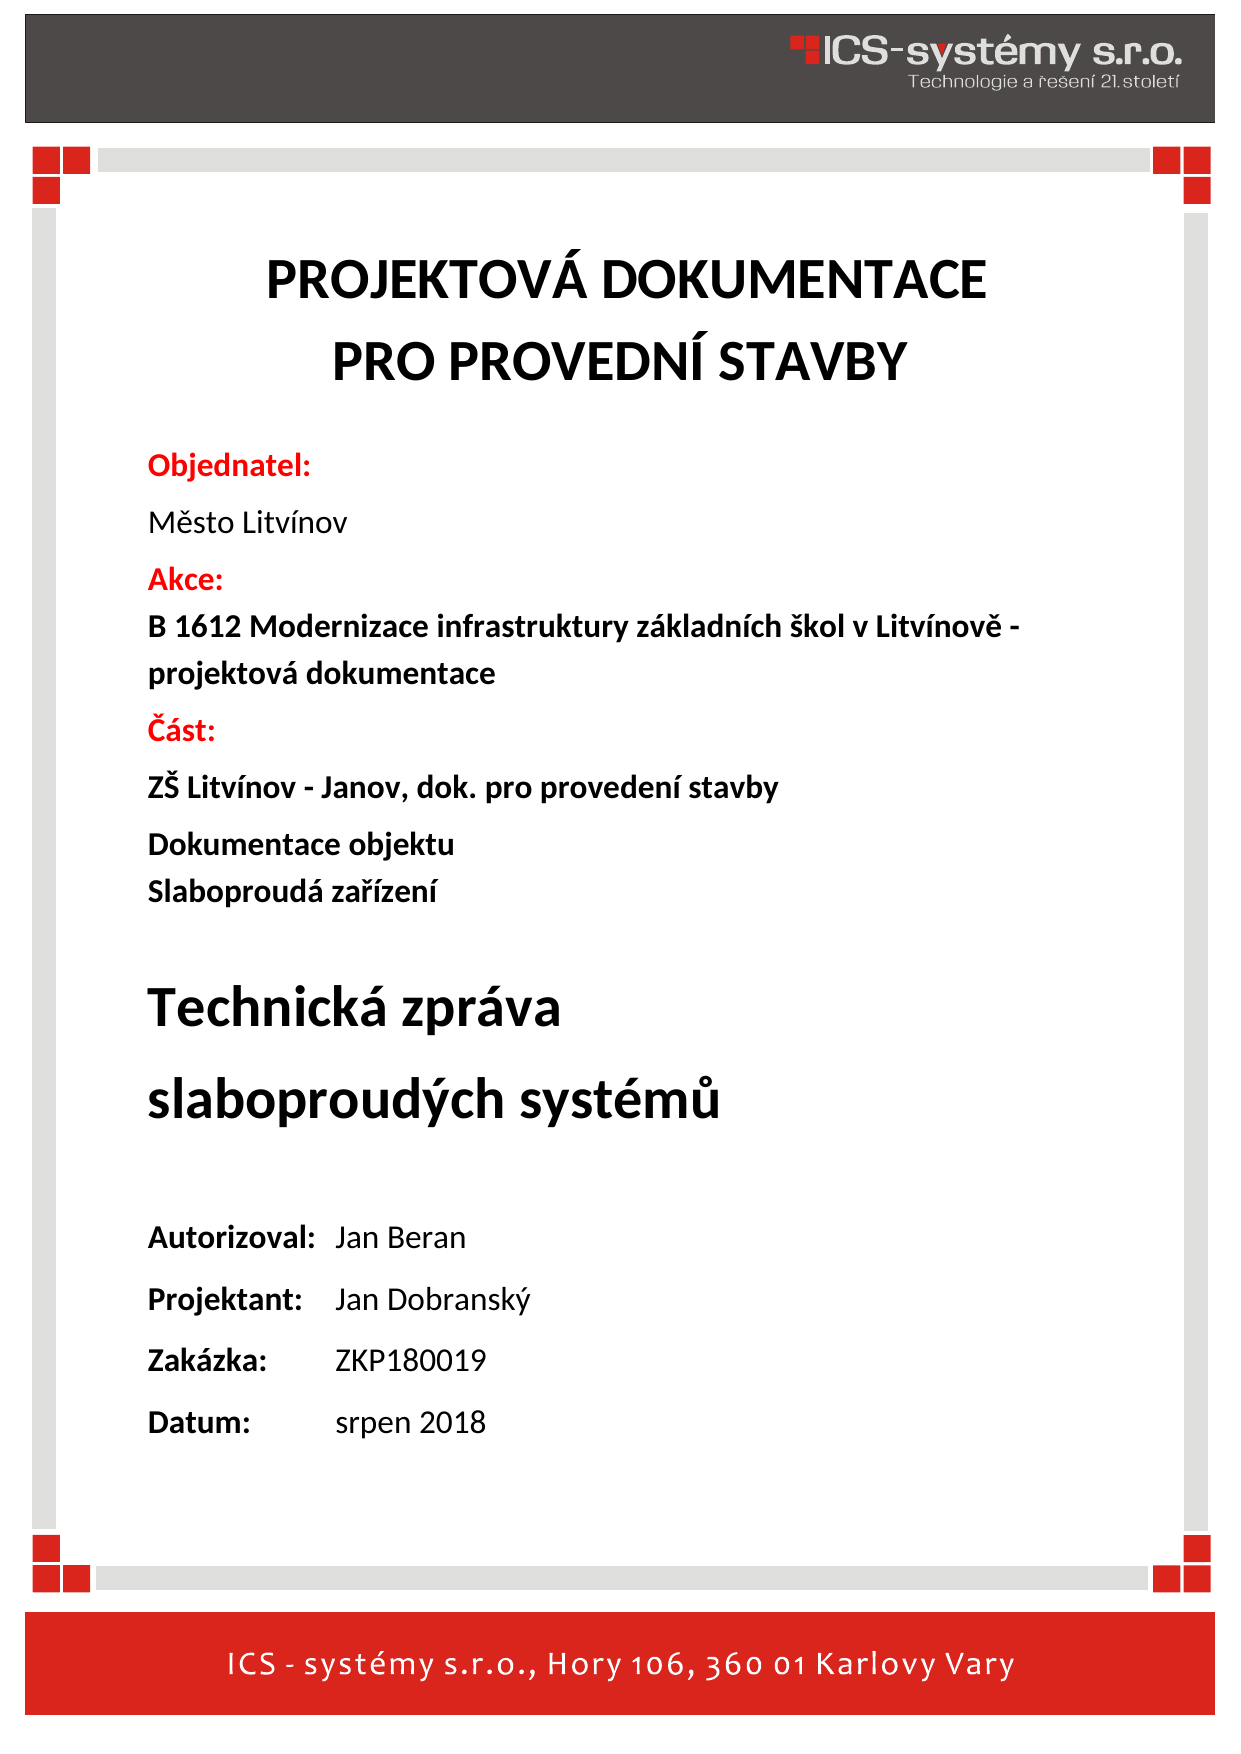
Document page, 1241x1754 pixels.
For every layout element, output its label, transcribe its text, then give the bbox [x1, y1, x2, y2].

text PROJEKTOVÁ DOKUMENTACE PRO PROVEDNÍ STAVBY [148, 242, 1093, 395]
text slaboproudých systémů [148, 1062, 1093, 1133]
text Technická zpráva [148, 970, 1093, 1041]
text Část: [148, 709, 1093, 749]
text Projektant: Jan Dobranský [148, 1277, 1093, 1318]
text Dokumentace objektu Slaboproudá zařízení [148, 823, 1093, 911]
text Zakázka: ZKP180019 [148, 1339, 1093, 1380]
text Objednatel: [148, 444, 1093, 484]
text ZŠ Litvínov - Janov, dok. pro provedení stavby [148, 766, 1093, 807]
text Město Litvínov [148, 501, 1093, 542]
text Autorizoval: Jan Beran [148, 1216, 1093, 1257]
text Datum: srpen 2018 [148, 1401, 1093, 1441]
text Akce: B 1612 Modernizace infrastruktury základních škol v Litvínově - projektová dokumentace [148, 558, 1093, 692]
